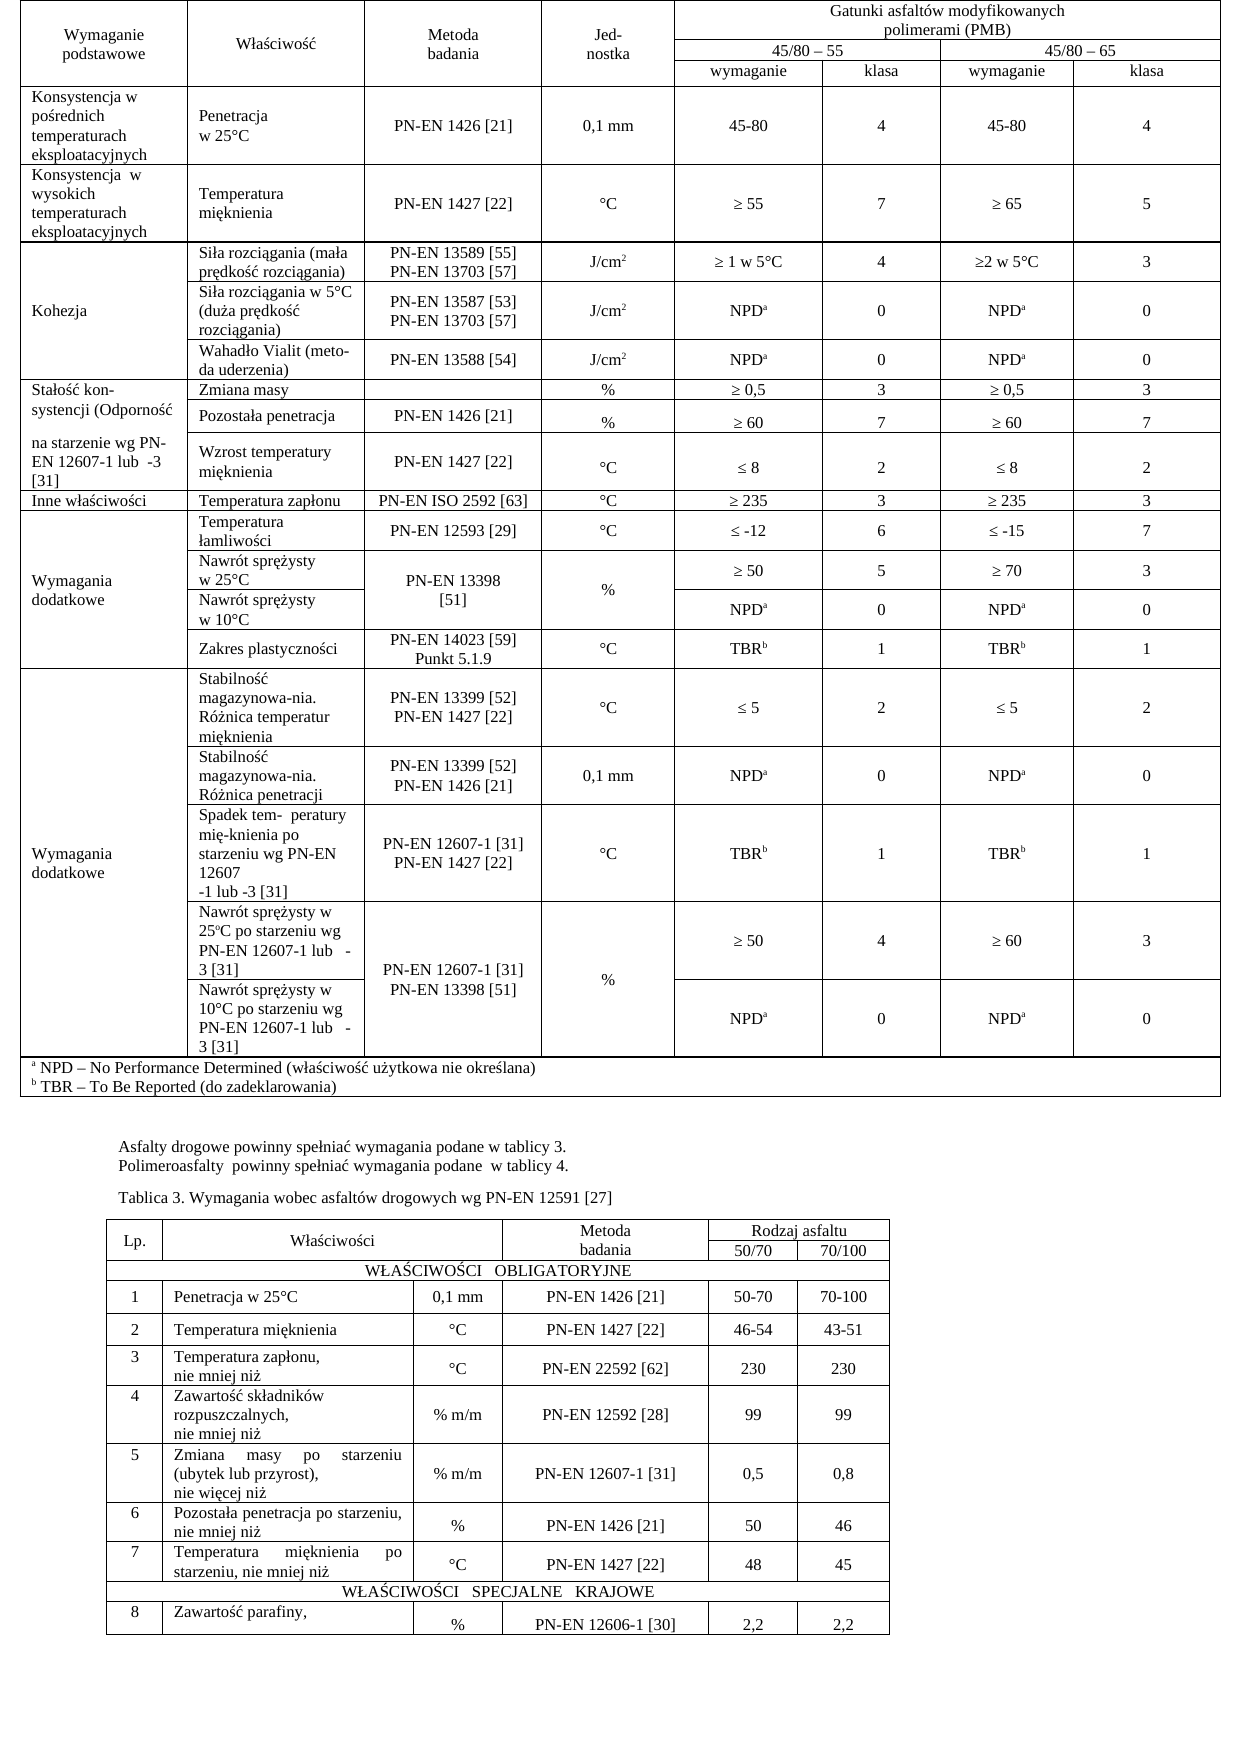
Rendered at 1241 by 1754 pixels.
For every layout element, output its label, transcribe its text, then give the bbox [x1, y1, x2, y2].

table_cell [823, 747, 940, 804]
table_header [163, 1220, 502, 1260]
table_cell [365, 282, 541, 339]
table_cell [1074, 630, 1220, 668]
table_header Wymaganie podstawowe [21, 1, 187, 86]
table_cell Temperatura mięknienia [188, 165, 364, 241]
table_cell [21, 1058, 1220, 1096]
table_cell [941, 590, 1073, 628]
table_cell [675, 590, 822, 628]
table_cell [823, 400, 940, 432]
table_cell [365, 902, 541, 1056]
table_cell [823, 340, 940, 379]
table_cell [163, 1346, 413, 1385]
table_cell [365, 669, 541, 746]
text Tablica 3. Wymagania wobec asfaltów drogowych wg PN-EN 12591 [27] [118, 1188, 1122, 1207]
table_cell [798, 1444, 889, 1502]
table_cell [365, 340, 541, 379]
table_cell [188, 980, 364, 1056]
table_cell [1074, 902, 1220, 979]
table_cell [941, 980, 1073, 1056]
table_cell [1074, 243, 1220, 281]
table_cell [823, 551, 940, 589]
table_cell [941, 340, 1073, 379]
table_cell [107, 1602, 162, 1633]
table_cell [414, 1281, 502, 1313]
table_cell Konsystencja w wysokich temperaturach eksploatacyjnych [21, 165, 187, 241]
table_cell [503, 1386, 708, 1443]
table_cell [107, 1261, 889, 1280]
table_cell 45/80 – 65 [941, 40, 1220, 59]
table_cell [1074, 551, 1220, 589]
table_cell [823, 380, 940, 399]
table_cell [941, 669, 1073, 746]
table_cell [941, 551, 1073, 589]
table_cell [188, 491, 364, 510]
table_cell Kohezja [21, 243, 187, 379]
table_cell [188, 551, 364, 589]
text Asfalty drogowe powinny spełniać wymagania podane w tablicy 3. [118, 1137, 1122, 1156]
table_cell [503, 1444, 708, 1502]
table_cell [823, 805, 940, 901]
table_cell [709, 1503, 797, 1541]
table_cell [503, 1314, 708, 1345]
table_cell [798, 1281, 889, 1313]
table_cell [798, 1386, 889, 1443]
table_header Metoda badania [365, 1, 541, 86]
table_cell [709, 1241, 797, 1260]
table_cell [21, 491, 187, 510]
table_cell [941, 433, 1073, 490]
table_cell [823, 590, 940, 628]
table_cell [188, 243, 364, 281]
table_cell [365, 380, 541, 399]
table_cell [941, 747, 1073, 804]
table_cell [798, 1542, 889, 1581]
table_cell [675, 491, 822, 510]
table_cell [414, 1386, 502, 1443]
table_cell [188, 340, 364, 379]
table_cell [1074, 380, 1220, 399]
table_cell Penetracja w 25°C [188, 87, 364, 164]
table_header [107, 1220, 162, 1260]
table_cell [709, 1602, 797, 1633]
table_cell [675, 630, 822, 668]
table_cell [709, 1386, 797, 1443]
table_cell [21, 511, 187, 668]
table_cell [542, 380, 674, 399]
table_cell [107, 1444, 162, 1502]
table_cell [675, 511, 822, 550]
text Polimeroasfalty powinny spełniać wymagania podane w tablicy 4. [118, 1156, 1122, 1175]
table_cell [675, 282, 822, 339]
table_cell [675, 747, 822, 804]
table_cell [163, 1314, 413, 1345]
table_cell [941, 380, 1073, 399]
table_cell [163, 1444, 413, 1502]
table_cell Konsystencja w pośrednich temperaturach eksploatacyjnych [21, 87, 187, 164]
table_cell 45-80 [941, 87, 1073, 164]
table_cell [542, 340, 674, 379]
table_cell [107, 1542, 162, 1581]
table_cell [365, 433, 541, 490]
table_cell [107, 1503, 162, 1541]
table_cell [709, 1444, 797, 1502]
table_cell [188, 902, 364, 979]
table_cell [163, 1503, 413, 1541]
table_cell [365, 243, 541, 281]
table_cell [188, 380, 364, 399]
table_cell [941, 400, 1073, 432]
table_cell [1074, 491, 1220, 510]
table_header Jed- nostka [542, 1, 674, 86]
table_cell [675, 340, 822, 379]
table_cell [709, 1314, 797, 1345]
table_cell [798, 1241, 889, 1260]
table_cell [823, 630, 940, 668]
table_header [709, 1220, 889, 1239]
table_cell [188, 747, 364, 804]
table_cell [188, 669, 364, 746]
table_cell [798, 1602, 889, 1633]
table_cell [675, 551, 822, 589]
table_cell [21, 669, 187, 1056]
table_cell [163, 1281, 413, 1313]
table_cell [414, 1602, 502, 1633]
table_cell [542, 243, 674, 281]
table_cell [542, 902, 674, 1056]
table_cell 5 [1074, 165, 1220, 241]
table_cell 4 [1074, 87, 1220, 164]
table_cell PN-EN 1426 [21] [365, 87, 541, 164]
table_cell ≥ 55 [675, 165, 822, 241]
table_cell wymaganie [675, 61, 822, 86]
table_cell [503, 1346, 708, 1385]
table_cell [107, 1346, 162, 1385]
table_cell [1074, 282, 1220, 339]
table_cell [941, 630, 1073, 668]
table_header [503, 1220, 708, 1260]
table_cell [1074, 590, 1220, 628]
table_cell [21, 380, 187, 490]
table_cell 7 [823, 165, 940, 241]
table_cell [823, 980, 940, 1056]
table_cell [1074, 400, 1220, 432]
table_cell 4 [823, 87, 940, 164]
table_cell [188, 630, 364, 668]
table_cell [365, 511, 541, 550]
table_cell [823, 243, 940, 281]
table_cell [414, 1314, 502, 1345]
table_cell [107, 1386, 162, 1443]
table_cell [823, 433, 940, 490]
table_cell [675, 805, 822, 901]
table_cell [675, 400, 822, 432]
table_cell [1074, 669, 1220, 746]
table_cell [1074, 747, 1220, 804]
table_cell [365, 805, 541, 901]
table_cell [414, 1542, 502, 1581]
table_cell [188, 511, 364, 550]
table_cell PN-EN 1427 [22] [365, 165, 541, 241]
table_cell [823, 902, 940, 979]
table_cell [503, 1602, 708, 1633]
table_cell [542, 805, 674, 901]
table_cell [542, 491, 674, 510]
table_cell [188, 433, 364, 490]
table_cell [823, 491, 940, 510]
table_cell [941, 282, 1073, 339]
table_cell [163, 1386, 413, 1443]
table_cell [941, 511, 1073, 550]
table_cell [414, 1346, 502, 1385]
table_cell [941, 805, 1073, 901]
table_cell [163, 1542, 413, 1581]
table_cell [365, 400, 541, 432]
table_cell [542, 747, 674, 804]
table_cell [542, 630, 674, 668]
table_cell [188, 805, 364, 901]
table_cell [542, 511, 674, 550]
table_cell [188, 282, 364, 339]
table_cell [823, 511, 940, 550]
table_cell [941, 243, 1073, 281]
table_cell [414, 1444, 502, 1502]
table_header Właściwość [188, 1, 364, 86]
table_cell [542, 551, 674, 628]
table_cell klasa [1074, 61, 1220, 86]
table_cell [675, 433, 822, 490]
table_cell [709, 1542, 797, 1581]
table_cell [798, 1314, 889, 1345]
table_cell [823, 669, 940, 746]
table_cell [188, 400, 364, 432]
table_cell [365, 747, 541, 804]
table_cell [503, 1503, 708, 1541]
table_header Gatunki asfaltów modyfikowanych polimerami (PMB) [675, 1, 1220, 39]
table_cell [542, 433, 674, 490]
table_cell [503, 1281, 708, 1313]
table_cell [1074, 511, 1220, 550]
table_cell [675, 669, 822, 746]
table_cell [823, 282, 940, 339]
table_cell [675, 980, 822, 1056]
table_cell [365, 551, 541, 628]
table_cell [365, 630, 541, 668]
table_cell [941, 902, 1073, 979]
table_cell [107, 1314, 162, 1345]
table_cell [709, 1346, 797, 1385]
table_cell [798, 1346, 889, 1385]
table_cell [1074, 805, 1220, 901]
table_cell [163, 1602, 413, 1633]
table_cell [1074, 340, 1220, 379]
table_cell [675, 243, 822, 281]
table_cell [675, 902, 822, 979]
table_cell ≥ 65 [941, 165, 1073, 241]
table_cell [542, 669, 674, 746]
table_cell klasa [823, 61, 940, 86]
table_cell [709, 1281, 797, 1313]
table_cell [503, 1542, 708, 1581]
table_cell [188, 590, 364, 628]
table_cell 0,1 mm [542, 87, 674, 164]
table_cell °C [542, 165, 674, 241]
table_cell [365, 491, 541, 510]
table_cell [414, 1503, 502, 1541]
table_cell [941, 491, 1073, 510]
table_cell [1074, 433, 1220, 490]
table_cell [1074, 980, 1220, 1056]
table_cell 45/80 – 55 [675, 40, 940, 59]
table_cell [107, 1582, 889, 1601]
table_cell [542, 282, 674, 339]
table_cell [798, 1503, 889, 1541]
table_cell wymaganie [941, 61, 1073, 86]
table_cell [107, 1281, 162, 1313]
table_cell 45-80 [675, 87, 822, 164]
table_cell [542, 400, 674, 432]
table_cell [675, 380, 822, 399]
